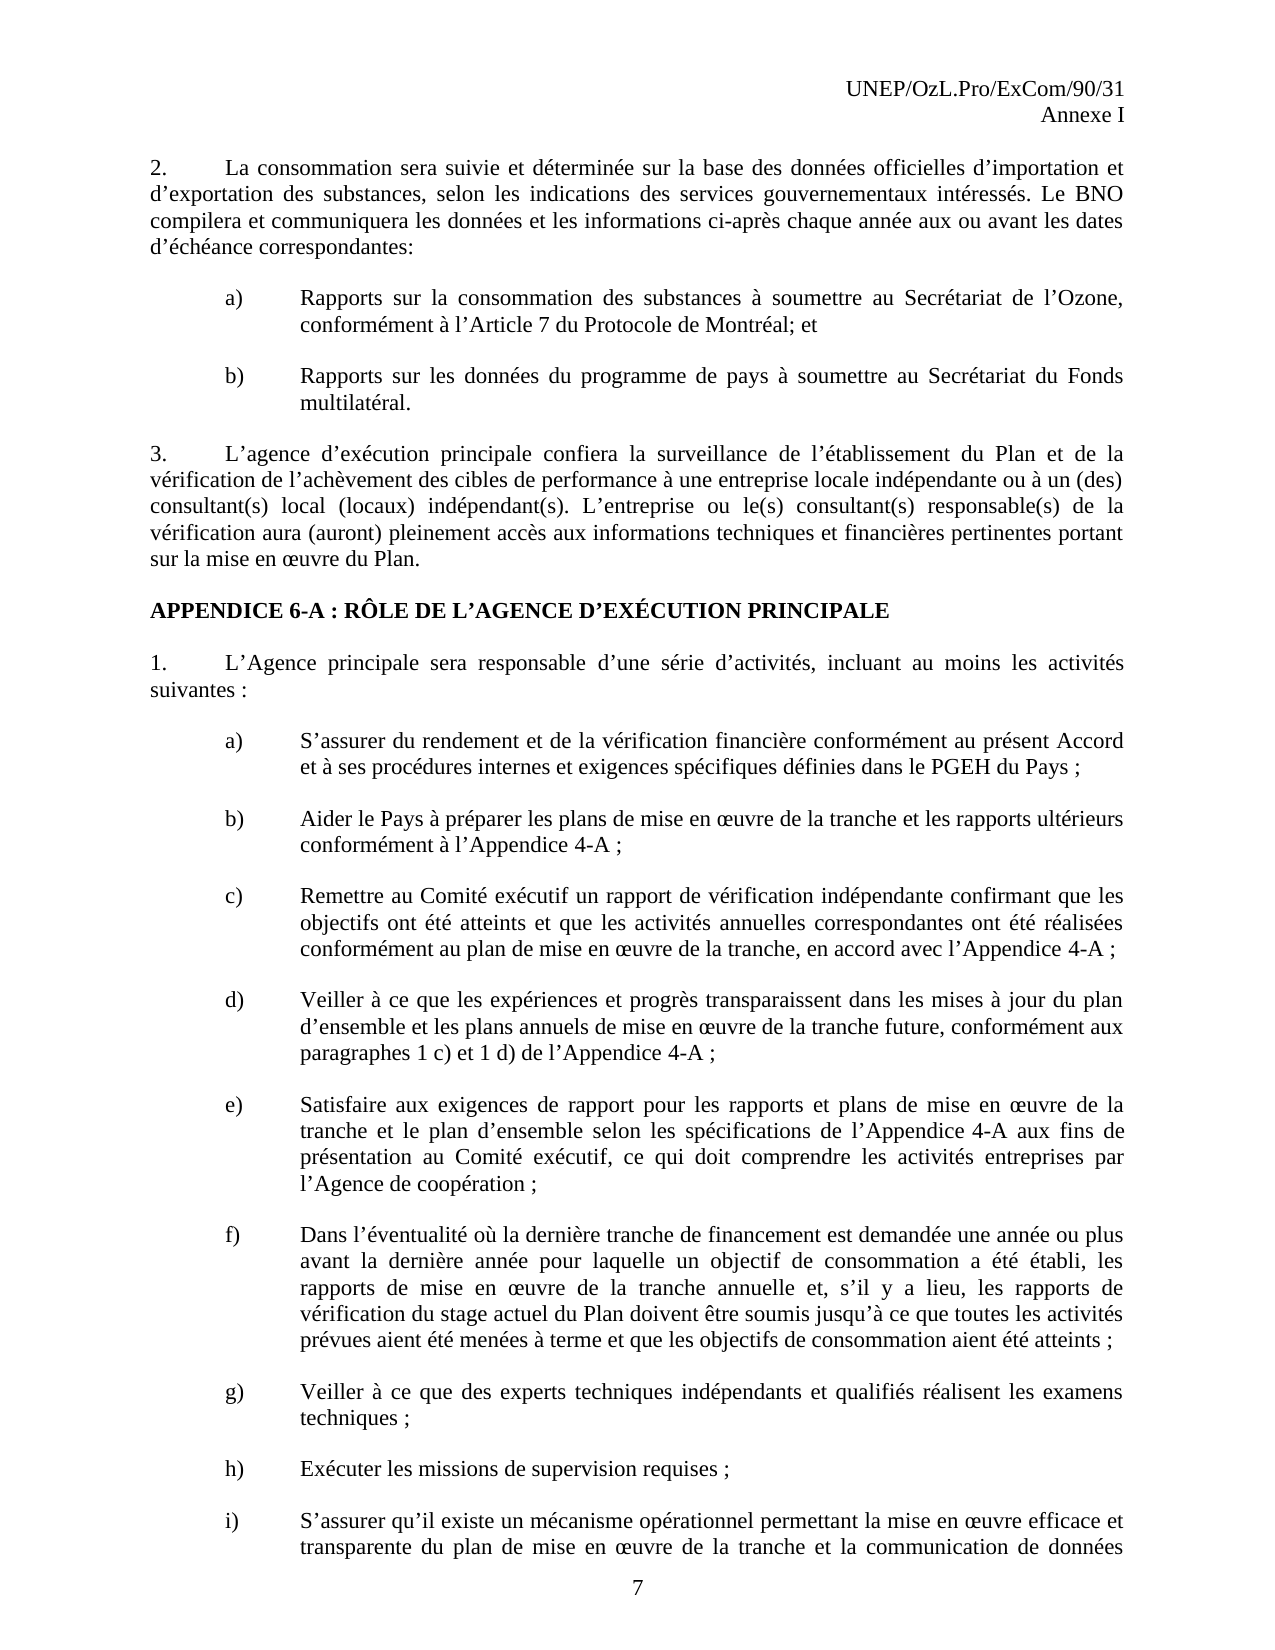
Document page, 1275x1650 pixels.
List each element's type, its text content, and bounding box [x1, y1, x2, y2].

subtitle Aider le Pays à préparer les plans de mise en œuvre de la tranche et les rapports ultérieurs conformément à l’Appendice 4-A ; [225, 805, 1125, 857]
subtitle L’Agence principale sera responsable d’une série d’activités, incluant au moins les activités suivantes : [150, 649, 1125, 702]
subtitle Rapports sur la consommation des substances à soumettre au Secrétariat de l’Ozone, conformément à l’Article 7 du Protocole de Montréal; et [225, 284, 1125, 337]
subtitle Rapports sur les données du programme de pays à soumettre au Secrétariat du Fonds multilatéral. [225, 362, 1125, 415]
subtitle Veiller à ce que les expériences et progrès transparaissent dans les mises à jour du plan d’ensemble et les plans annuels de mise en œuvre de la tranche future, conformément aux paragraphes 1 c) et 1 d) de l’Appendice 4-A ; [225, 987, 1125, 1066]
text APPENDICE 6-A : RÔLE DE L’AGENCE D’EXÉCUTION PRINCIPALE [150, 597, 1125, 623]
subtitle L’agence d’exécution principale confiera la surveillance de l’établissement du Plan et de la vérification de l’achèvement des cibles de performance à une entreprise locale indépendante ou à un (des) consultant(s) local (locaux) indépendant(s). L’entreprise ou le(s) consultant(s) responsable(s) de la vérification aura (auront) pleinement accès aux informations techniques et financières pertinentes portant sur la mise en œuvre du Plan. [150, 440, 1125, 572]
subtitle La consommation sera suivie et déterminée sur la base des données officielles d’importation et d’exportation des substances, selon les indications des services gouvernementaux intéressés. Le BNO compilera et communiquera les données et les informations ci-après chaque année aux ou avant les dates d’échéance correspondantes: [150, 154, 1125, 259]
subtitle Exécuter les missions de supervision requises ; [225, 1456, 1125, 1482]
subtitle S’assurer du rendement et de la vérification financière conformément au présent Accord et à ses procédures internes et exigences spécifiques définies dans le PGEH du Pays ; [225, 727, 1125, 780]
subtitle Satisfaire aux exigences de rapport pour les rapports et plans de mise en œuvre de la tranche et le plan d’ensemble selon les spécifications de l’Appendice 4-A aux fins de présentation au Comité exécutif, ce qui doit comprendre les activités entreprises par l’Agence de coopération ; [225, 1091, 1125, 1196]
subtitle Remettre au Comité exécutif un rapport de vérification indépendante confirmant que les objectifs ont été atteints et que les activités annuelles correspondantes ont été réalisées conformément au plan de mise en œuvre de la tranche, en accord avec l’Appendice 4-A ; [225, 882, 1125, 962]
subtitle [225, 1507, 1125, 1559]
subtitle Veiller à ce que des experts techniques indépendants et qualifiés réalisent les examens techniques ; [225, 1378, 1125, 1431]
subtitle Dans l’éventualité où la dernière tranche de financement est demandée une année ou plus avant la dernière année pour laquelle un objectif de consommation a été établi, les rapports de mise en œuvre de la tranche annuelle et, s’il y a lieu, les rapports de vérification du stage actuel du Plan doivent être soumis jusqu’à ce que toutes les activités prévues aient été menées à terme et que les objectifs de consommation aient été atteints ; [225, 1221, 1125, 1353]
